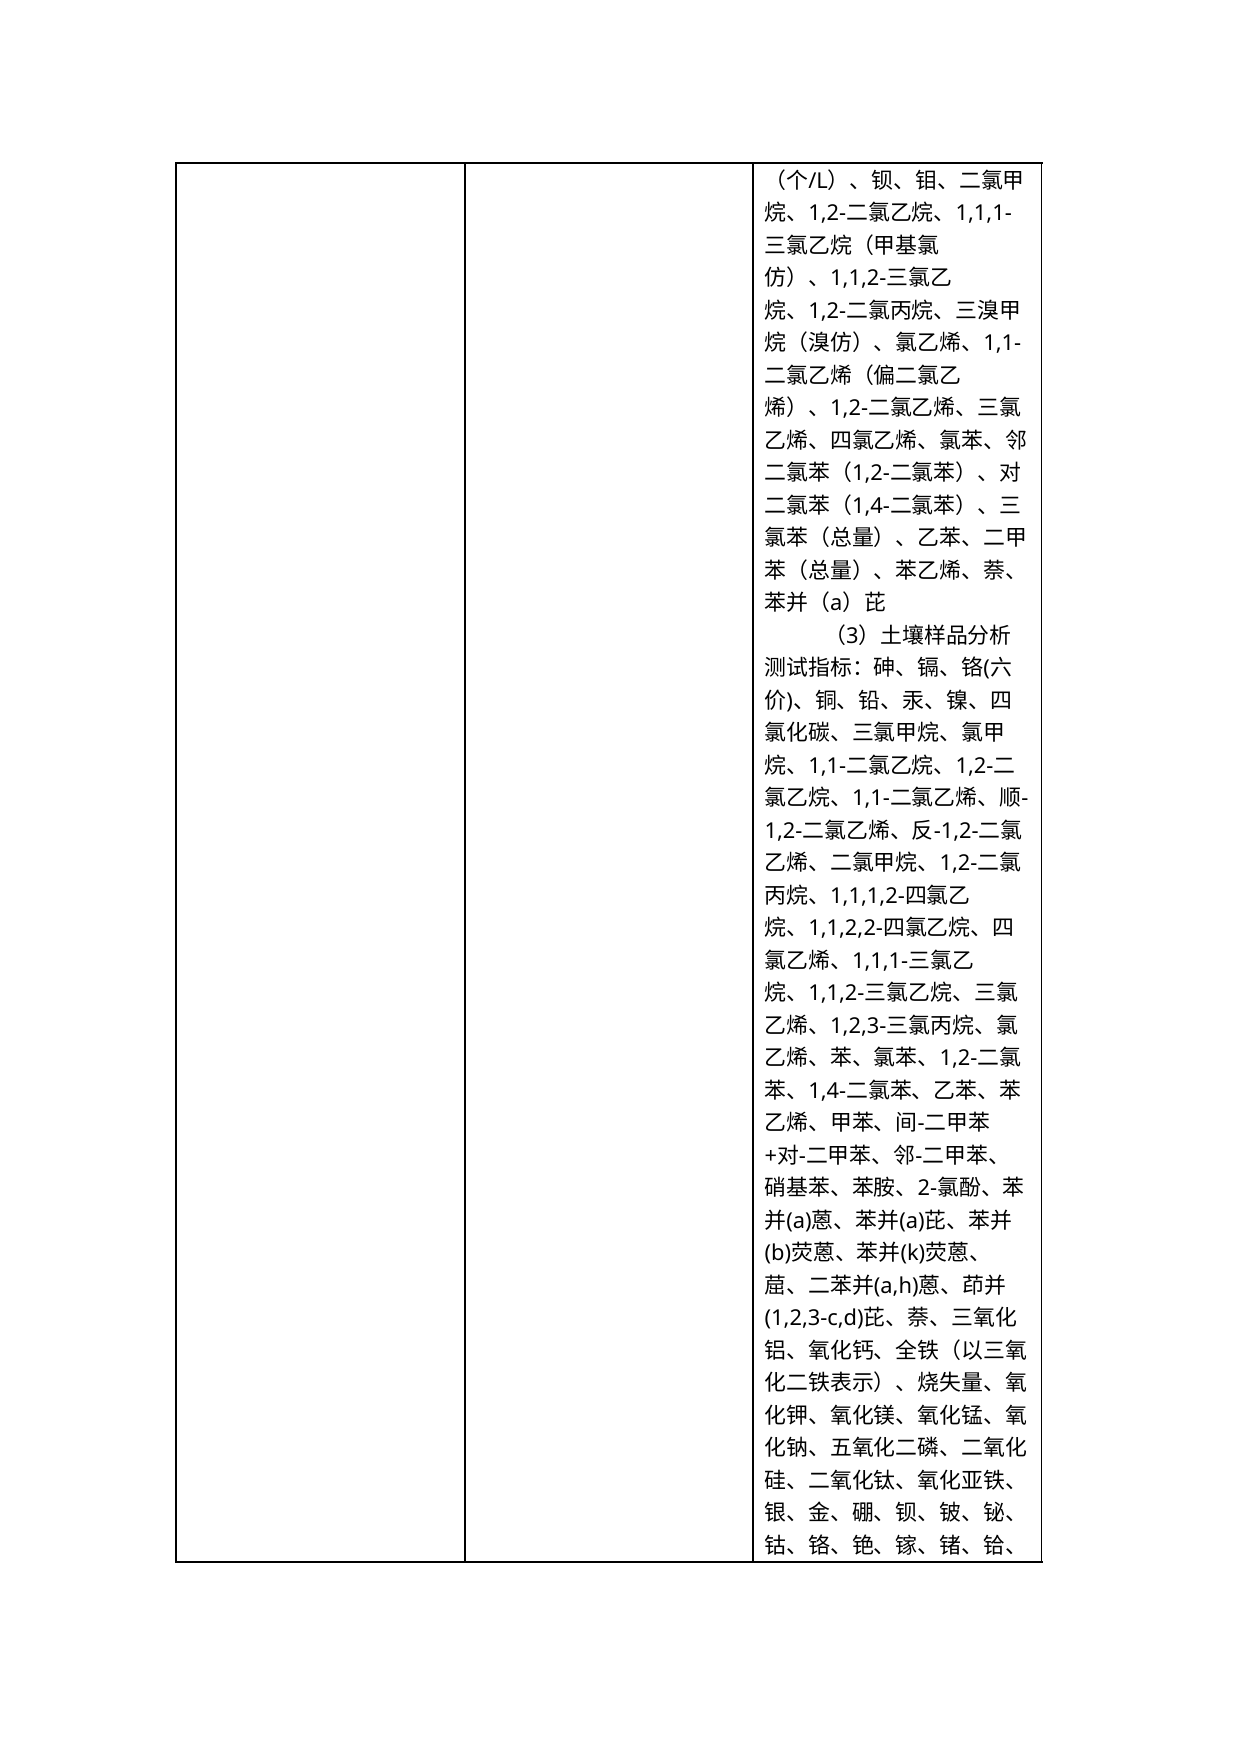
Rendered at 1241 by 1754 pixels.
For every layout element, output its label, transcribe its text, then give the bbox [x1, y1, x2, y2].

table_cell ★ [466, 164, 752, 1561]
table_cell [754, 164, 1041, 1561]
table_cell 1 [177, 164, 464, 1561]
